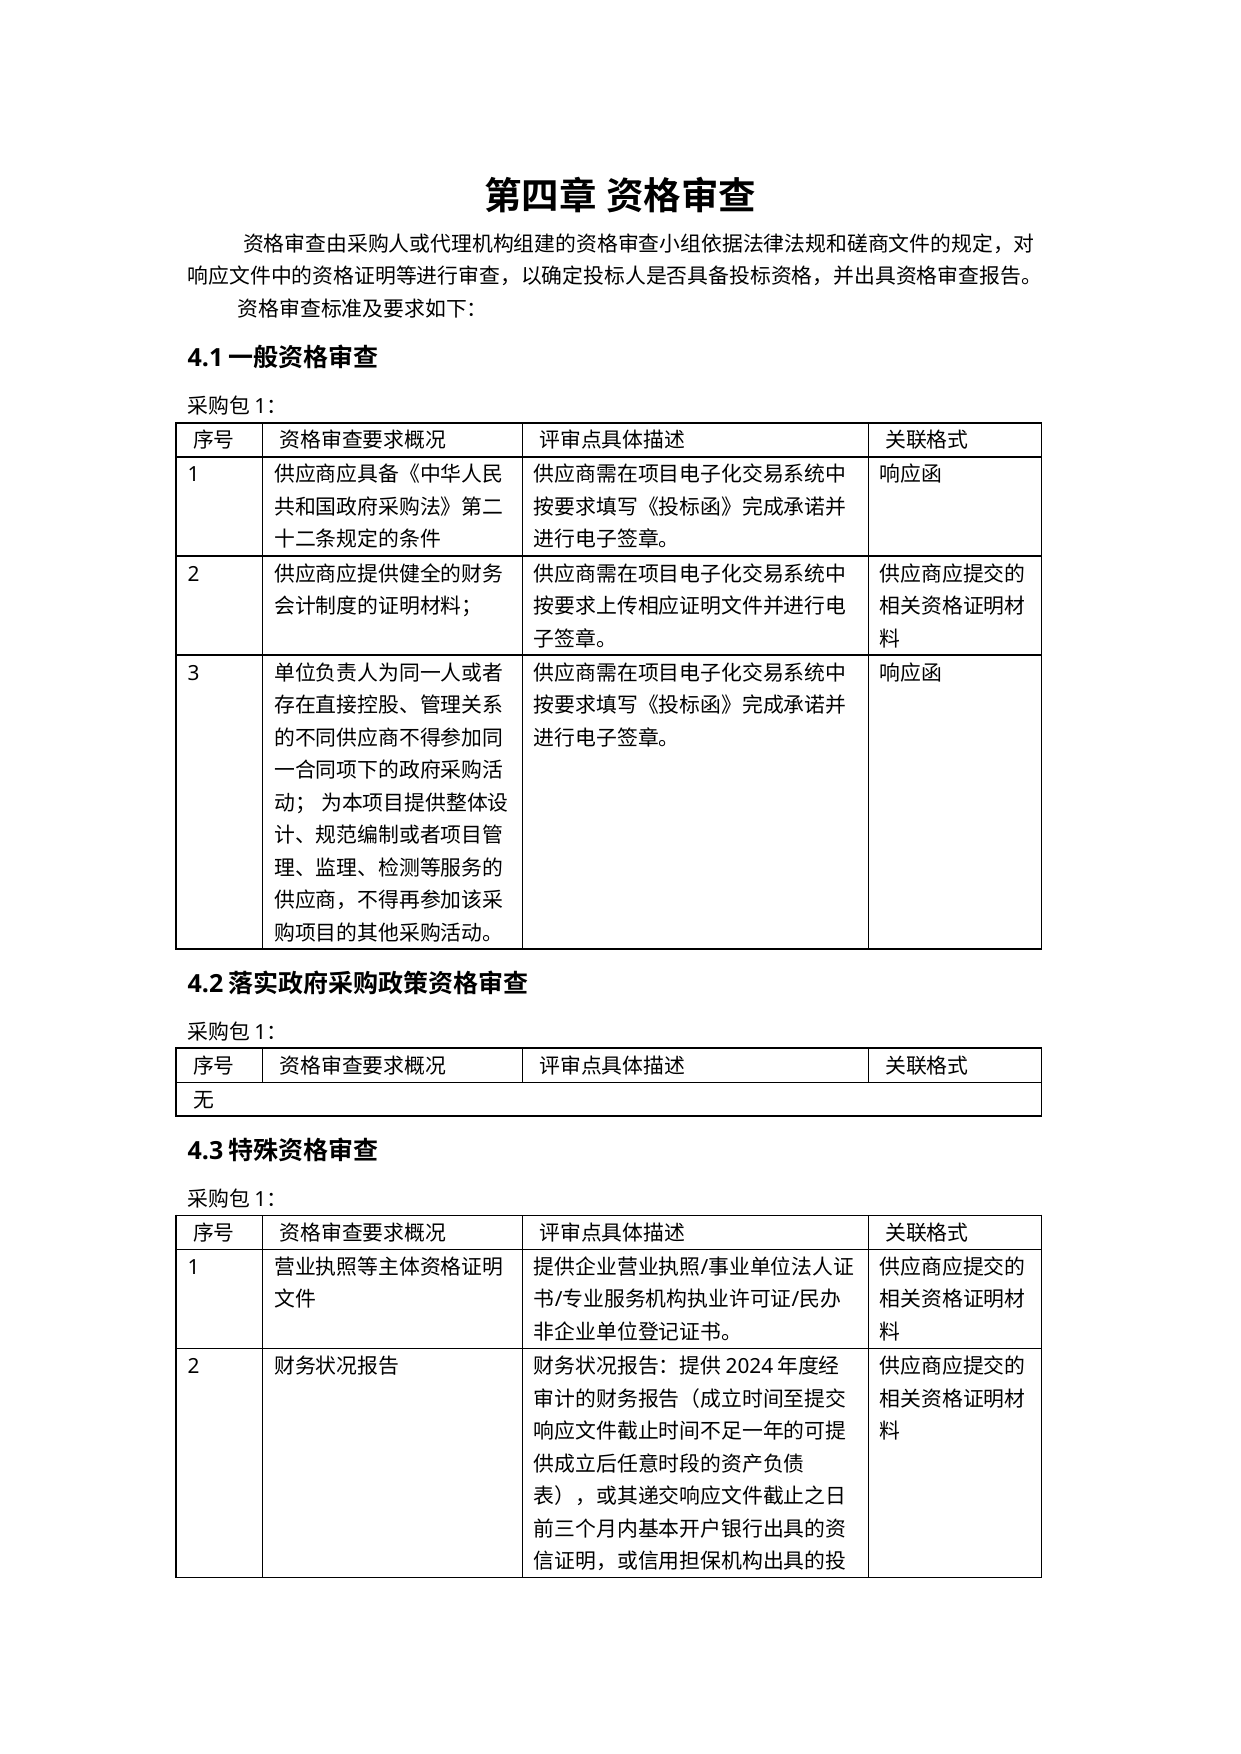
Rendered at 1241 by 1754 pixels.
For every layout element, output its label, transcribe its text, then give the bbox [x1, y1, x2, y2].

text 第四章 资格审查 [187, 162, 1053, 227]
text 采购包1： [187, 1015, 1053, 1047]
table_header 关联格式 [869, 1216, 1041, 1248]
table_cell 提供企业营业执照/事业单位法人证书/专业服务机构执业许可证/民办非企业单位登记证书。 [523, 1250, 868, 1348]
text 4.2落实政府采购政策资格审查 [187, 950, 1053, 1015]
table_cell 财务状况报告 [263, 1349, 522, 1577]
table_cell 单位负责人为同一人或者存在直接控股、管理关系的不同供应商不得参加同一合同项下的政府采购活动； 为本项目提供整体设计、规范编制或者项目管理、监理、检测等服务的供应商，不得再参加该采购项目的其他采购活动。 [263, 656, 522, 948]
table_header 关联格式 [869, 1049, 1041, 1081]
table_header 评审点具体描述 [523, 424, 868, 456]
table_header 资格审查要求概况 [263, 424, 522, 456]
table_cell 供应商应提供健全的财务会计制度的证明材料； [263, 557, 522, 654]
table_cell 1 [177, 1250, 262, 1348]
table_cell 供应商应提交的相关资格证明材料 [869, 1250, 1041, 1348]
table_cell 1 [177, 458, 262, 555]
table_header 序号 [177, 1049, 262, 1081]
table_cell 2 [177, 1349, 262, 1577]
text 4.3特殊资格审查 [187, 1117, 1053, 1182]
table_cell 供应商需在项目电子化交易系统中按要求上传相应证明文件并进行电子签章。 [523, 557, 868, 654]
text 4.1一般资格审查 [187, 324, 1053, 389]
table_header 评审点具体描述 [523, 1216, 868, 1248]
table_header 序号 [177, 1216, 262, 1248]
table_cell 供应商需在项目电子化交易系统中按要求填写《投标函》完成承诺并进行电子签章。 [523, 656, 868, 948]
table_header 资格审查要求概况 [263, 1216, 522, 1248]
table_cell 供应商需在项目电子化交易系统中按要求填写《投标函》完成承诺并进行电子签章。 [523, 458, 868, 555]
text 资格审查标准及要求如下： [187, 292, 1053, 324]
text 采购包1： [187, 389, 1053, 422]
table_cell 2 [177, 557, 262, 654]
table_cell 无 [177, 1083, 1041, 1115]
text 采购包1： [187, 1182, 1053, 1214]
table_cell 响应函 [869, 458, 1041, 555]
table_cell 供应商应提交的相关资格证明材料 [869, 1349, 1041, 1577]
table_cell 供应商应提交的相关资格证明材料 [869, 557, 1041, 654]
table_header 评审点具体描述 [523, 1049, 868, 1081]
table_cell 营业执照等主体资格证明文件 [263, 1250, 522, 1348]
table_cell 响应函 [869, 656, 1041, 948]
table_header 资格审查要求概况 [263, 1049, 522, 1081]
table_header 关联格式 [869, 424, 1041, 456]
table_header 序号 [177, 424, 262, 456]
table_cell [523, 1349, 868, 1577]
table_cell 供应商应具备《中华人民共和国政府采购法》第二十二条规定的条件 [263, 458, 522, 555]
table_cell 3 [177, 656, 262, 948]
text 资格审查由采购人或代理机构组建的资格审查小组依据法律法规和磋商文件的规定，对响应文件中的资格证明等进行审查，以确定投标人是否具备投标资格，并出具资格审查报告。 [187, 227, 1053, 292]
